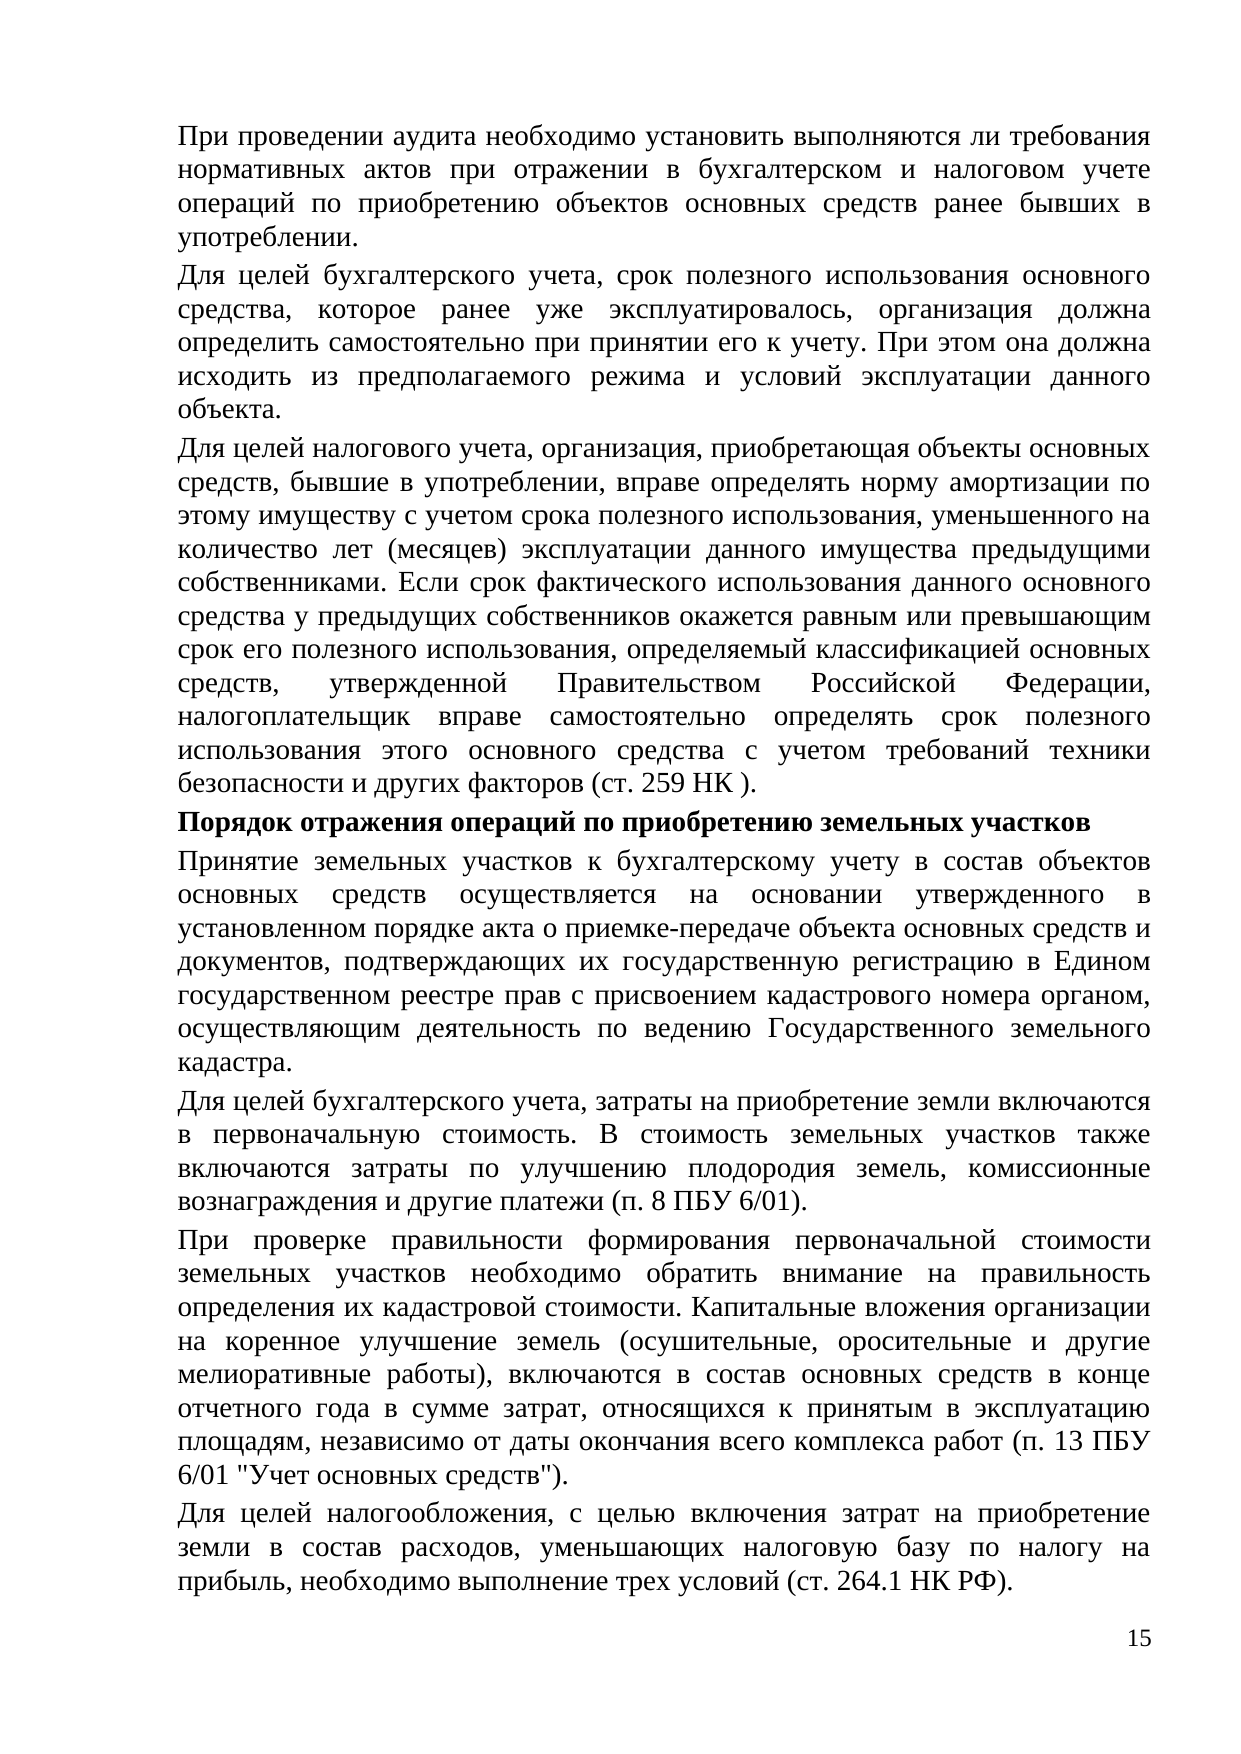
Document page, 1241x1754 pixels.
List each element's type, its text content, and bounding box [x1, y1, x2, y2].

text Для целей бухгалтерского учета, срок полезного использования основного средства, которое ранее уже эксплуатировалось, организация должна определить самостоятельно при принятии его к учету. При этом она должна исходить из предполагаемого режима и условий эксплуатации данного объекта. [177, 257, 1152, 425]
text Для целей бухгалтерского учета, затраты на приобретение земли включаются в первоначальную стоимость. В стоимость земельных участков также включаются затраты по улучшению плодородия земель, комиссионные вознаграждения и другие платежи (п. 8 ПБУ 6/01). [177, 1083, 1152, 1217]
text Порядок отражения операций по приобретению земельных участков [177, 804, 1152, 838]
text При проверке правильности формирования первоначальной стоимости земельных участков необходимо обратить внимание на правильность определения их кадастровой стоимости. Капитальные вложения организации на коренное улучшение земель (осушительные, оросительные и другие мелиоративные работы), включаются в состав основных средств в конце отчетного года в сумме затрат, относящихся к принятым в эксплуатацию площадям, независимо от даты окончания всего комплекса работ (п. 13 ПБУ 6/01 "Учет основных средств"). [177, 1222, 1152, 1490]
text Для целей налогообложения, с целью включения затрат на приобретение земли в состав расходов, уменьшающих налоговую базу по налогу на прибыль, необходимо выполнение трех условий (ст. 264.1 НК РФ). [177, 1496, 1152, 1596]
text При проведении аудита необходимо установить выполняются ли требования нормативных актов при отражении в бухгалтерском и налоговом учете операций по приобретению объектов основных средств ранее бывших в употреблении. [177, 118, 1152, 252]
text Для целей налогового учета, организация, приобретающая объекты основных средств, бывшие в употреблении, вправе определять норму амортизации по этому имуществу с учетом срока полезного использования, уменьшенного на количество лет (месяцев) эксплуатации данного имущества предыдущими собственниками. Если срок фактического использования данного основного средства у предыдущих собственников окажется равным или превышающим срок его полезного использования, определяемый классификацией основных средств, утвержденной Правительством Российской Федерации, налогоплательщик вправе самостоятельно определять срок полезного использования этого основного средства с учетом требований техники безопасности и других факторов (ст. 259 НК ). [177, 430, 1152, 799]
text Принятие земельных участков к бухгалтерскому учету в состав объектов основных средств осуществляется на основании утвержденного в установленном порядке акта о приемке-передаче объекта основных средств и документов, подтверждающих их государственную регистрацию в Едином государственном реестре прав с присвоением кадастрового номера органом, осуществляющим деятельность по ведению Государственного земельного кадастра. [177, 843, 1152, 1078]
